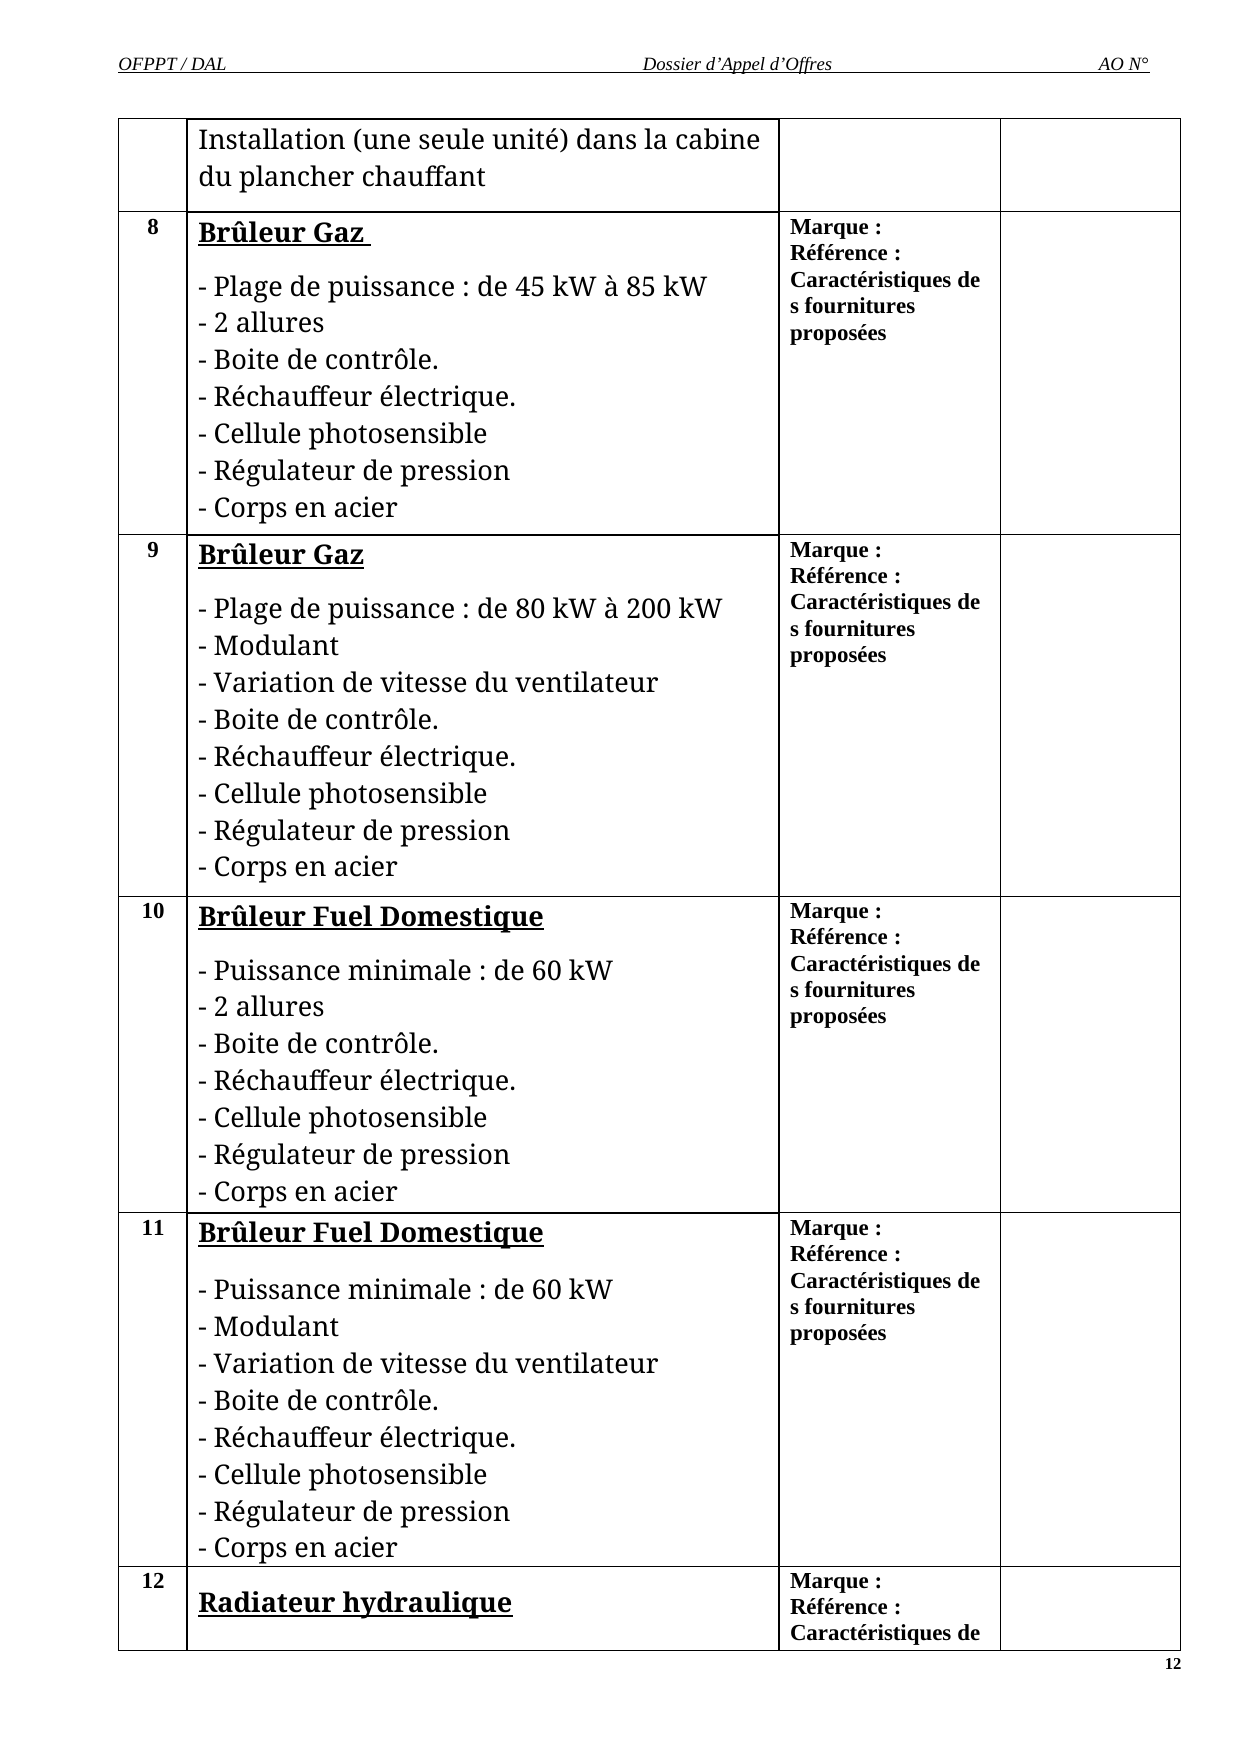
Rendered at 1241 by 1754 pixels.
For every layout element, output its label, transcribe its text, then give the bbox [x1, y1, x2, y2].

table_cell Brûleur Fuel Domestique - Puissance minimale : de 60 kW - 2 allures - Boite de contrôle. - Réchauffeur électrique. - Cellule photosensible - Régulateur de pression - Corps en acier [188, 897, 778, 1212]
table_cell Marque : Référence : Caractéristiques des fournitures proposées [780, 535, 1000, 896]
table_cell Brûleur Gaz - Plage de puissance : de 45 kW à 85 kW - 2 allures - Boite de contrôle. - Réchauffeur électrique. - Cellule photosensible - Régulateur de pression - Corps en acier [188, 213, 778, 534]
table_cell Marque : Référence : Caractéristiques des fournitures proposées [780, 897, 1000, 1212]
table_cell [1001, 212, 1180, 534]
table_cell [188, 120, 778, 211]
table_cell 11 [119, 1213, 186, 1566]
table_cell Brûleur Gaz - Plage de puissance : de 80 kW à 200 kW - Modulant - Variation de vitesse du ventilateur - Boite de contrôle. - Réchauffeur électrique. - Cellule photosensible - Régulateur de pression - Corps en acier [188, 536, 778, 896]
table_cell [780, 119, 1000, 211]
table_cell 12 [119, 1567, 186, 1649]
table_cell 9 [119, 535, 186, 896]
table_cell Brûleur Fuel Domestique - Puissance minimale : de 60 kW - Modulant - Variation de vitesse du ventilateur - Boite de contrôle. - Réchauffeur électrique. - Cellule photosensible - Régulateur de pression - Corps en acier [188, 1214, 778, 1566]
table_cell Marque : Référence : Caractéristiques des fournitures proposées [780, 1213, 1000, 1566]
table_cell 10 [119, 897, 186, 1212]
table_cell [780, 1567, 1000, 1649]
table_cell [1001, 1213, 1180, 1566]
table_cell [1001, 535, 1180, 896]
table_cell [1001, 119, 1180, 211]
table_cell [1001, 897, 1180, 1212]
table_cell Marque : Référence : Caractéristiques des fournitures proposées [780, 212, 1000, 534]
table_cell 8 [119, 212, 186, 534]
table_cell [188, 1567, 778, 1649]
table_cell 7 [119, 119, 186, 211]
table_cell [1001, 1567, 1180, 1649]
